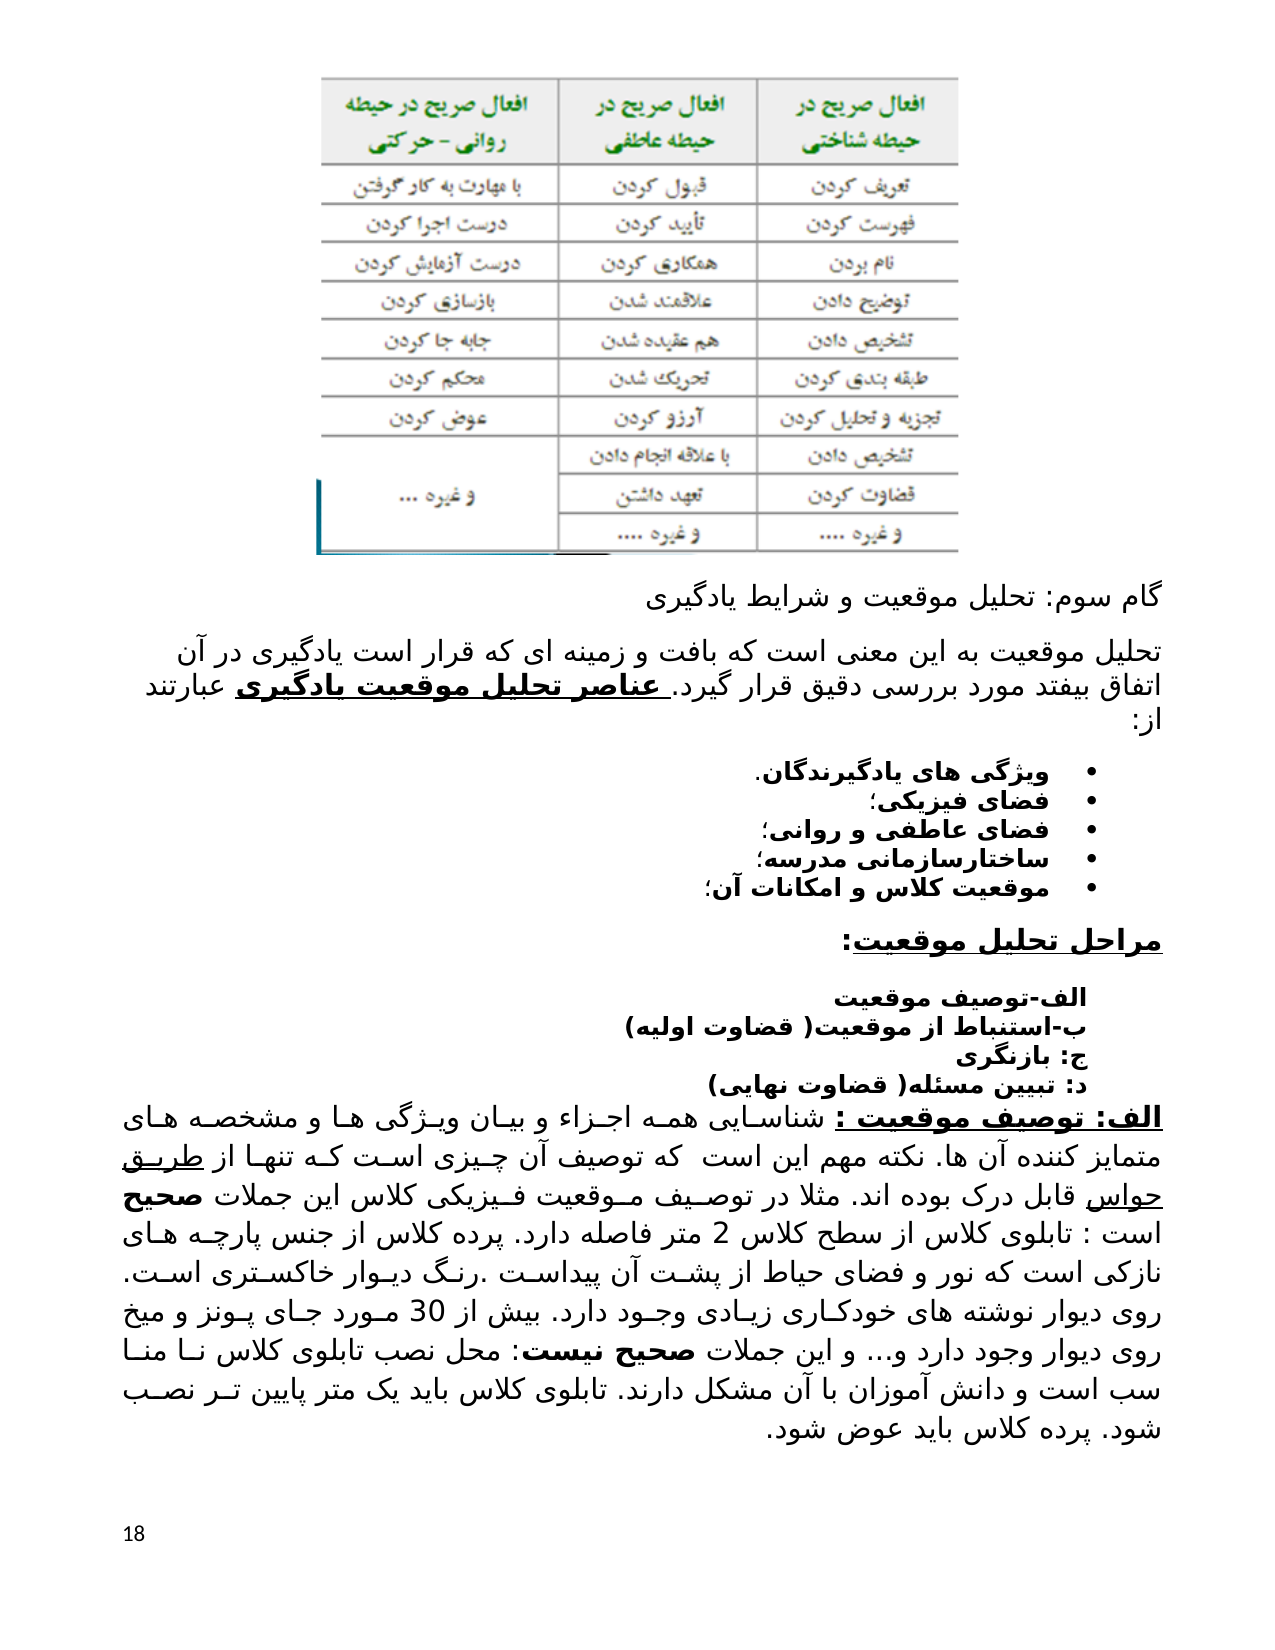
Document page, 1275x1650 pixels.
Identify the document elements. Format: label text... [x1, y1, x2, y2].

text مراحل تحلیل موقعیت: [122, 923, 1162, 957]
text الف-توصیف موقعیت [122, 983, 1087, 1012]
text ب-استنباط از موقعیت( قضاوت اولیه) [122, 1012, 1087, 1042]
text ج: بازنگری [122, 1042, 1087, 1071]
text د: تبیین مسئله( قضاوت نهایی) [122, 1071, 1087, 1100]
list فضای عاطفی و روانی؛ [122, 815, 1087, 844]
list فضای فیزیکی؛ [122, 786, 1087, 815]
picture [316, 65, 968, 555]
text گام سوم: تحلیل موقعیت و شرایط یادگیری [122, 579, 1162, 613]
text الف: توصیف موقعیت : شناسایی همه اجزاء و بیان ویژگی ها و مشخصه های متمایز کننده آن ها. نکته مهم این است که توصیف آن چیزی است که تنها از طریق حواس قابل درک بوده اند. مثلا در توصیف موقعیت فیزیکی کلاس این جملات صحیح است : تابلوی کلاس از سطح کلاس 2 متر فاصله دارد. پرده کلاس از جنس پارچه های نازکی است که نور و فضای حیاط از پشت آن پیداست .رنگ دیوار خاکستری است. روی دیوار نوشته های خودکاری زیادی وجود دارد. بیش از 30 مورد جای پونز و میخ روی دیوار وجود دارد و... و این جملات صحیح نیست: محل نصب تابلوی کلاس نا منا سب است و دانش آموزان با آن مشکل دارند. تابلوی کلاس باید یک متر پایین تر نصب شود. پرده کلاس باید عوض شود. [122, 1100, 1162, 1446]
text تحلیل موقعیت به این معنی است که بافت و زمینه ای که قرار است یادگیری در آن اتفاق بیفتد مورد بررسی دقیق قرار گیرد. عناصر تحلیل موقعیت یادگیری عبارتند از: [122, 634, 1162, 736]
list ویژگی های یادگیرندگان. [122, 757, 1087, 786]
list ساختارسازمانی مدرسه؛ [122, 844, 1087, 873]
list موقعیت کلاس و امکانات آن؛ [122, 873, 1087, 903]
